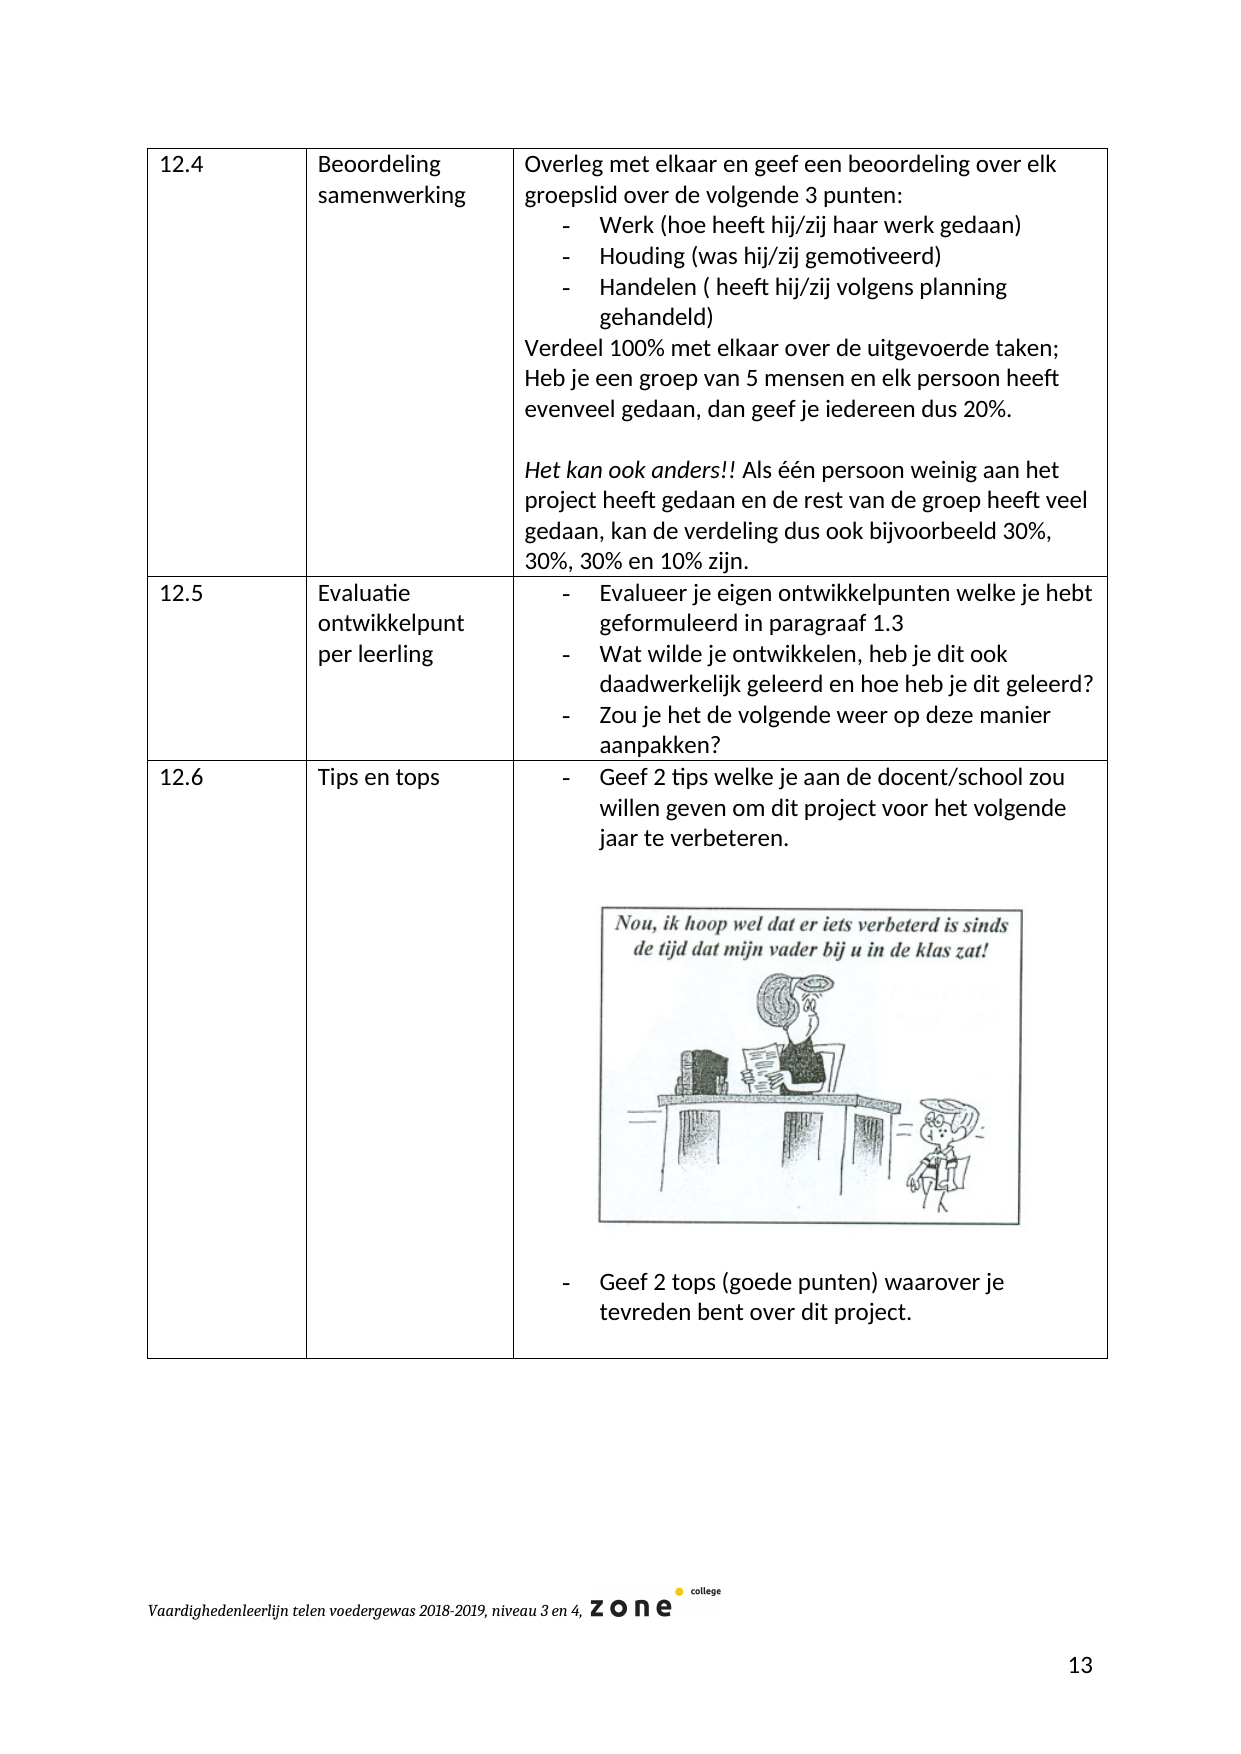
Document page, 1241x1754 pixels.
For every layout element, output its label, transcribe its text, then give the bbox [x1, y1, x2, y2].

table_header Overleg met elkaar en geef een beoordeling over elk groepslid over de volgende 3 punten: Werk (hoe heeft hij/zij haar werk gedaan) Houding (was hij/zij gemotiveerd) Handelen ( heeft hij/zij volgens planning gehandeld) Verdeel 100% met elkaar over de uitgevoerde taken; Heb je een groep van 5 mensen en elk persoon heeft evenveel gedaan, dan geef je iedereen dus 20%. Het kan ook anders!! Als één persoon weinig aan het project heeft gedaan en de rest van de groep heeft veel gedaan, kan de verdeling dus ook bijvoorbeeld 30%, 30%, 30% en 10% zijn. [514, 149, 1107, 576]
table_cell 12.5 [148, 577, 306, 760]
table_cell 12.6 [148, 761, 306, 1357]
table_header Beoordeling samenwerking [307, 149, 513, 576]
table_cell Geef 2 tips welke je aan de docent/school zou willen geven om dit project voor het volgende jaar te verbeteren. Geef 2 tops (goede punten) waarover je tevreden bent over dit project. [514, 761, 1107, 1357]
picture [590, 1587, 721, 1617]
table_cell Evalueer je eigen ontwikkelpunten welke je hebt geformuleerd in paragraaf 1.3 Wat wilde je ontwikkelen, heb je dit ook daadwerkelijk geleerd en hoe heb je dit geleerd? Zou je het de volgende weer op deze manier aanpakken? [514, 577, 1107, 760]
table_cell Evaluatie ontwikkelpunt per leerling [307, 577, 513, 760]
table_header 12.4 [148, 149, 306, 576]
picture [595, 896, 1028, 1236]
table_cell Tips en tops [307, 761, 513, 1357]
